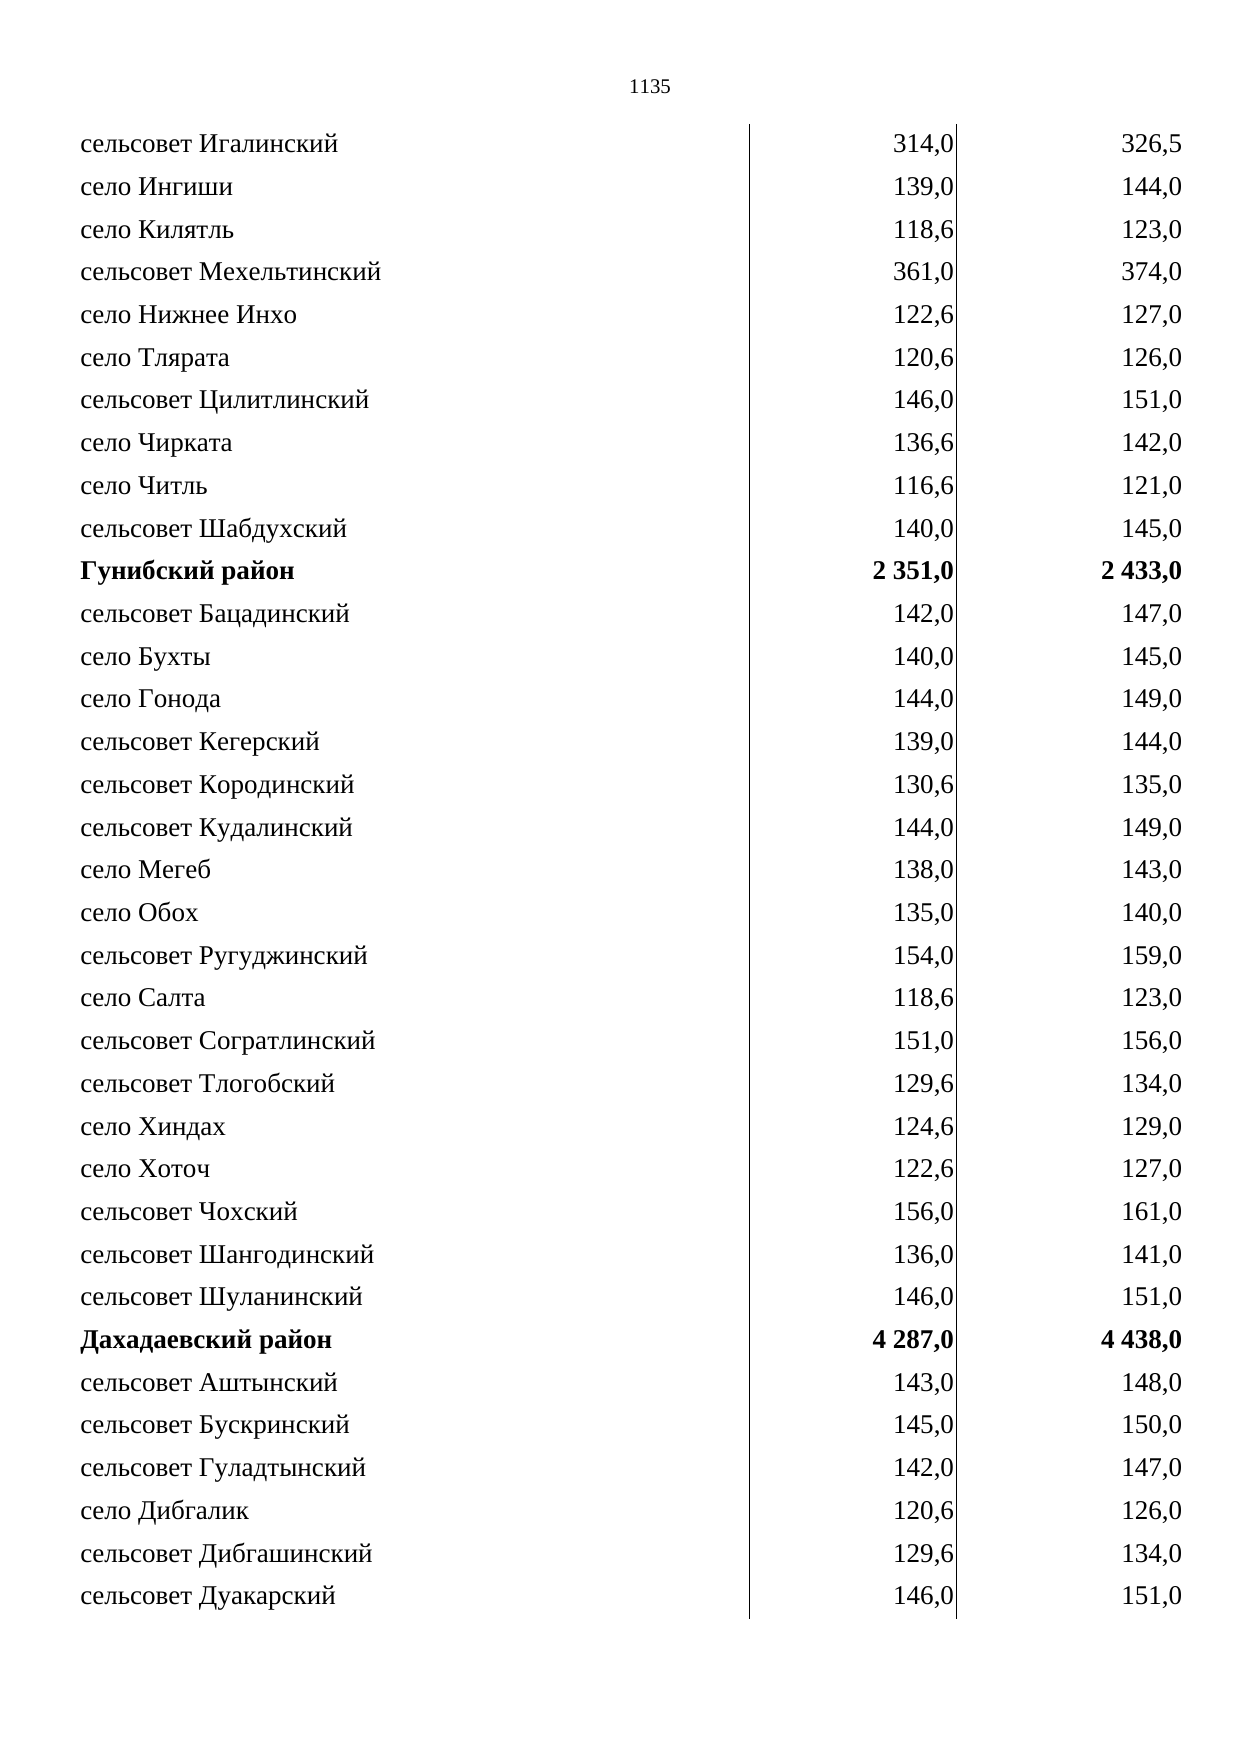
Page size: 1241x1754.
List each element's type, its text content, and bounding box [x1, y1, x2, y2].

table_cell 149,0 [957, 807, 1185, 850]
table_cell 314,0 [750, 124, 956, 167]
table_cell сельсовет Шуланинский [77, 1277, 749, 1320]
table_cell 156,0 [750, 1192, 956, 1234]
table_cell 135,0 [957, 765, 1185, 807]
table_cell 134,0 [957, 1064, 1185, 1106]
table_cell 142,0 [750, 1448, 956, 1491]
table_cell село Дибгалик [77, 1491, 749, 1533]
table_cell 326,5 [957, 124, 1185, 167]
table_cell 2 433,0 [957, 551, 1185, 594]
table_cell 127,0 [957, 295, 1185, 337]
table_cell сельсовет Ругуджинский [77, 935, 749, 978]
table_cell сельсовет Шабдухский [77, 508, 749, 551]
table_cell 154,0 [750, 935, 956, 978]
table_cell 139,0 [750, 722, 956, 764]
table_cell 139,0 [750, 167, 956, 209]
table_cell 159,0 [957, 935, 1185, 978]
table_cell Дахадаевский район [77, 1320, 749, 1362]
table_cell 118,6 [750, 209, 956, 252]
table_cell 146,0 [750, 1576, 956, 1619]
table_cell 116,6 [750, 466, 956, 508]
table_cell 129,6 [750, 1064, 956, 1106]
table_cell сельсовет Дуакарский [77, 1576, 749, 1619]
table_cell 130,6 [750, 765, 956, 807]
table_cell село Гонода [77, 679, 749, 722]
table_cell 151,0 [957, 380, 1185, 423]
table_cell село Ингиши [77, 167, 749, 209]
table_cell сельсовет Дибгашинский [77, 1533, 749, 1576]
table_cell 136,0 [750, 1234, 956, 1277]
table_cell 148,0 [957, 1363, 1185, 1405]
table_cell 4 287,0 [750, 1320, 956, 1362]
table_cell сельсовет Кегерский [77, 722, 749, 764]
table_cell село Тлярата [77, 338, 749, 380]
table_cell сельсовет Чохский [77, 1192, 749, 1234]
table_cell сельсовет Кородинский [77, 765, 749, 807]
table_cell 143,0 [957, 850, 1185, 893]
table_cell село Читль [77, 466, 749, 508]
table_cell 145,0 [957, 636, 1185, 679]
table_cell сельсовет Шангодинский [77, 1234, 749, 1277]
table_cell 374,0 [957, 252, 1185, 295]
table_cell 134,0 [957, 1533, 1185, 1576]
table_cell 126,0 [957, 1491, 1185, 1533]
table_cell сельсовет Тлогобский [77, 1064, 749, 1106]
table_cell 146,0 [750, 1277, 956, 1320]
table_cell сельсовет Бацадинский [77, 594, 749, 636]
table_cell сельсовет Мехельтинский [77, 252, 749, 295]
table_cell село Нижнее Инхо [77, 295, 749, 337]
table_cell 145,0 [750, 1405, 956, 1448]
table_cell 151,0 [957, 1277, 1185, 1320]
table_cell 150,0 [957, 1405, 1185, 1448]
table_cell 118,6 [750, 978, 956, 1021]
table_cell сельсовет Гуладтынский [77, 1448, 749, 1491]
table_cell село Мегеб [77, 850, 749, 893]
table_cell 145,0 [957, 508, 1185, 551]
table_cell 161,0 [957, 1192, 1185, 1234]
table_cell 151,0 [957, 1576, 1185, 1619]
table_cell село Бухты [77, 636, 749, 679]
table_cell 127,0 [957, 1149, 1185, 1192]
table_cell 144,0 [957, 722, 1185, 764]
table_cell 122,6 [750, 295, 956, 337]
table_cell 135,0 [750, 893, 956, 935]
table_cell 144,0 [957, 167, 1185, 209]
table_cell 120,6 [750, 338, 956, 380]
table_cell 121,0 [957, 466, 1185, 508]
table_cell 149,0 [957, 679, 1185, 722]
table_cell 361,0 [750, 252, 956, 295]
table_cell 144,0 [750, 807, 956, 850]
table_cell село Килятль [77, 209, 749, 252]
table_cell 142,0 [750, 594, 956, 636]
table_cell сельсовет Бускринский [77, 1405, 749, 1448]
table_cell село Хоточ [77, 1149, 749, 1192]
table_cell 126,0 [957, 338, 1185, 380]
table_cell 143,0 [750, 1363, 956, 1405]
table_cell 140,0 [750, 508, 956, 551]
table_cell 123,0 [957, 978, 1185, 1021]
table_cell 147,0 [957, 594, 1185, 636]
table_cell 142,0 [957, 423, 1185, 466]
table_cell 141,0 [957, 1234, 1185, 1277]
table_cell сельсовет Согратлинский [77, 1021, 749, 1063]
table_cell 124,6 [750, 1106, 956, 1149]
table_cell село Хиндах [77, 1106, 749, 1149]
table_cell 140,0 [957, 893, 1185, 935]
table_cell 4 438,0 [957, 1320, 1185, 1362]
table_cell 140,0 [750, 636, 956, 679]
table_cell 2 351,0 [750, 551, 956, 594]
table_cell 129,6 [750, 1533, 956, 1576]
table_cell 144,0 [750, 679, 956, 722]
table_cell 147,0 [957, 1448, 1185, 1491]
table_cell 156,0 [957, 1021, 1185, 1063]
table_cell Гунибский район [77, 551, 749, 594]
table_cell сельсовет Цилитлинский [77, 380, 749, 423]
table_cell 146,0 [750, 380, 956, 423]
table_cell сельсовет Аштынский [77, 1363, 749, 1405]
table_cell 138,0 [750, 850, 956, 893]
table_cell село Обох [77, 893, 749, 935]
table_cell село Салта [77, 978, 749, 1021]
table_cell 136,6 [750, 423, 956, 466]
table_cell 151,0 [750, 1021, 956, 1063]
table_cell сельсовет Игалинский [77, 124, 749, 167]
table_cell 120,6 [750, 1491, 956, 1533]
table_cell 122,6 [750, 1149, 956, 1192]
table_cell село Чирката [77, 423, 749, 466]
table_cell 129,0 [957, 1106, 1185, 1149]
table_cell сельсовет Кудалинский [77, 807, 749, 850]
table_cell 123,0 [957, 209, 1185, 252]
